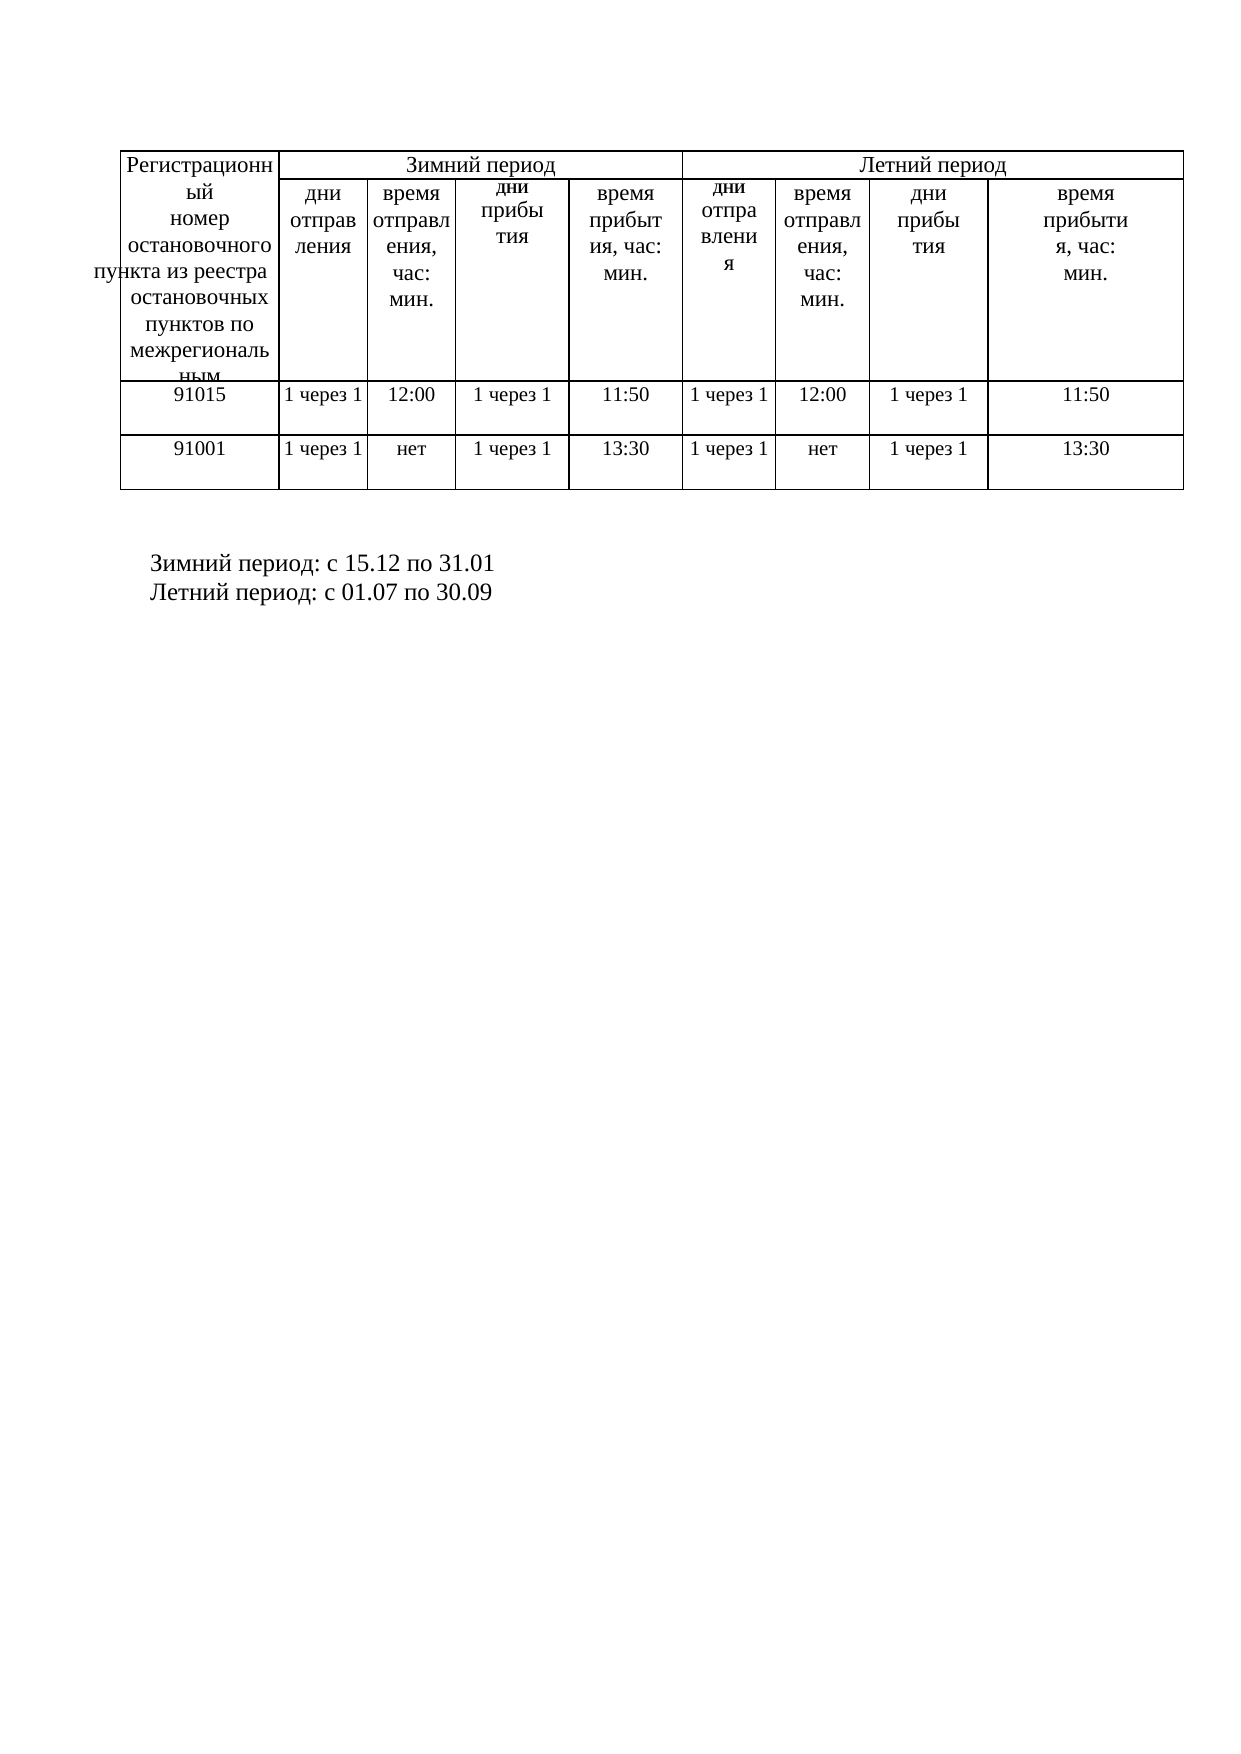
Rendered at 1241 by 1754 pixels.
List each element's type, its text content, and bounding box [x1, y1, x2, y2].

table_cell ДНИ прибы тия [456, 180, 568, 380]
table_header Зимний период [280, 152, 682, 178]
table_cell время прибыти я, час: мин. [989, 180, 1183, 380]
table_cell дни отправ ления [280, 180, 367, 380]
table_cell 1 через 1 [683, 382, 775, 434]
table_cell время прибыт ия, час: мин. [570, 180, 682, 380]
text Зимний период: с 15.12 по 31.01 [150, 548, 1090, 577]
table_cell 11:50 [570, 382, 682, 434]
table_cell 11:50 [989, 382, 1183, 434]
table_cell 1 через 1 [280, 382, 367, 434]
table_cell 13:30 [989, 436, 1183, 489]
table_cell 1 через 1 [683, 436, 775, 489]
table_cell 91001 [121, 436, 278, 489]
table_cell нет [368, 436, 455, 489]
table_cell 13:30 [570, 436, 682, 489]
table_cell 1 через 1 [870, 382, 987, 434]
table_cell время отправл ения, час: мин. [368, 180, 455, 380]
table_cell 1 через 1 [456, 436, 568, 489]
table_cell 1 через 1 [870, 436, 987, 489]
table_cell ДНИ отпра влени я [683, 180, 775, 380]
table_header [121, 152, 278, 380]
table_header Летний период [683, 152, 1183, 178]
table_cell нет [776, 436, 869, 489]
table_cell 1 через 1 [280, 436, 367, 489]
table_cell 12:00 [368, 382, 455, 434]
table_cell 91015 [121, 382, 278, 434]
table_cell время отправл ения, час: мин. [776, 180, 869, 380]
text Летний период: с 01.07 по 30.09 [150, 577, 1090, 605]
table_cell дни прибы тия [870, 180, 987, 380]
table_cell 12:00 [776, 382, 869, 434]
table_cell 1 через 1 [456, 382, 568, 434]
